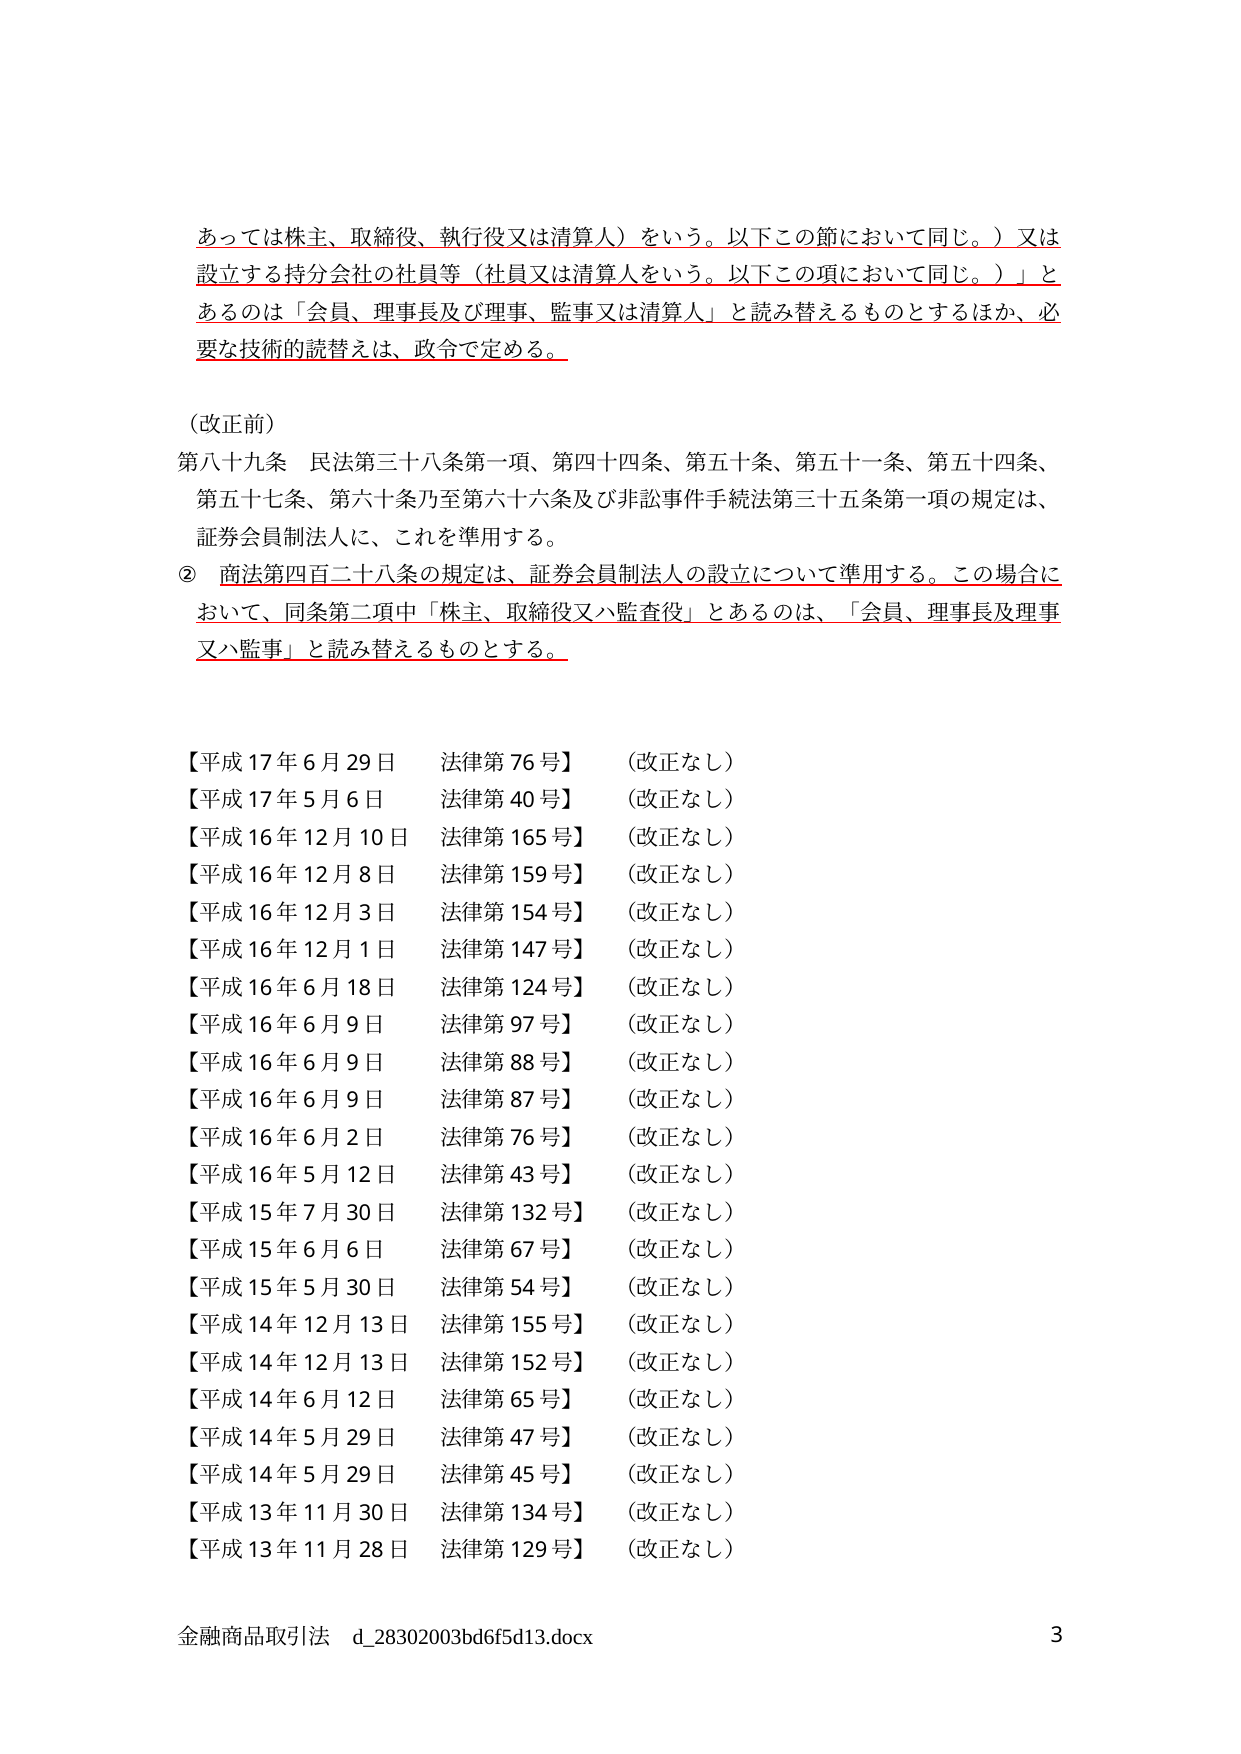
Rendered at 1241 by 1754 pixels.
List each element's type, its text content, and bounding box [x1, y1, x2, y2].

text 【平成17年5月6日 法律第40号】 （改正なし） [177, 779, 1063, 817]
text 【平成16年12月10日 法律第165号】 （改正なし） [177, 817, 1063, 854]
text 【平成16年12月3日 法律第154号】 （改正なし） [177, 892, 1063, 929]
text 【平成17年6月29日 法律第76号】 （改正なし） [177, 742, 1063, 779]
text ② 商法第四百二十八条の規定は、証券会員制法人の設立について準用する。この場合において、同条第二項中「株主、取締役又ハ監査役」とあるのは、「会員、理事長及理事又ハ監事」と読み替えるものとする。 [177, 554, 1063, 667]
text 【平成16年6月2日 法律第76号】 （改正なし） [177, 1117, 1063, 1154]
text 【平成16年6月18日 法律第124号】 （改正なし） [177, 967, 1063, 1004]
text 第八十九条 民法第三十八条第一項、第四十四条、第五十条、第五十一条、第五十四条、第五十七条、第六十条乃至第六十六条及び非訟事件手続法第三十五条第一項の規定は、証券会員制法人に、これを準用する。 [177, 442, 1063, 554]
text 【平成13年11月28日 法律第129号】 （改正なし） [177, 1529, 1063, 1567]
text 【平成13年11月30日 法律第134号】 （改正なし） [177, 1492, 1063, 1529]
text 【平成14年5月29日 法律第47号】 （改正なし） [177, 1417, 1063, 1454]
text 【平成16年6月9日 法律第87号】 （改正なし） [177, 1079, 1063, 1117]
text 【平成16年12月8日 法律第159号】 （改正なし） [177, 854, 1063, 892]
text 【平成14年5月29日 法律第45号】 （改正なし） [177, 1454, 1063, 1492]
text （改正前） [177, 404, 1063, 442]
text 【平成15年6月6日 法律第67号】 （改正なし） [177, 1229, 1063, 1267]
text 【平成16年12月1日 法律第147号】 （改正なし） [177, 929, 1063, 967]
text 【平成16年5月12日 法律第43号】 （改正なし） [177, 1154, 1063, 1192]
text 【平成15年5月30日 法律第54号】 （改正なし） [177, 1267, 1063, 1304]
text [177, 217, 1063, 367]
text 【平成16年6月9日 法律第97号】 （改正なし） [177, 1004, 1063, 1042]
text 【平成14年12月13日 法律第155号】 （改正なし） [177, 1304, 1063, 1342]
text 【平成15年7月30日 法律第132号】 （改正なし） [177, 1192, 1063, 1229]
text 【平成14年6月12日 法律第65号】 （改正なし） [177, 1379, 1063, 1417]
text 【平成14年12月13日 法律第152号】 （改正なし） [177, 1342, 1063, 1379]
text 【平成16年6月9日 法律第88号】 （改正なし） [177, 1042, 1063, 1079]
